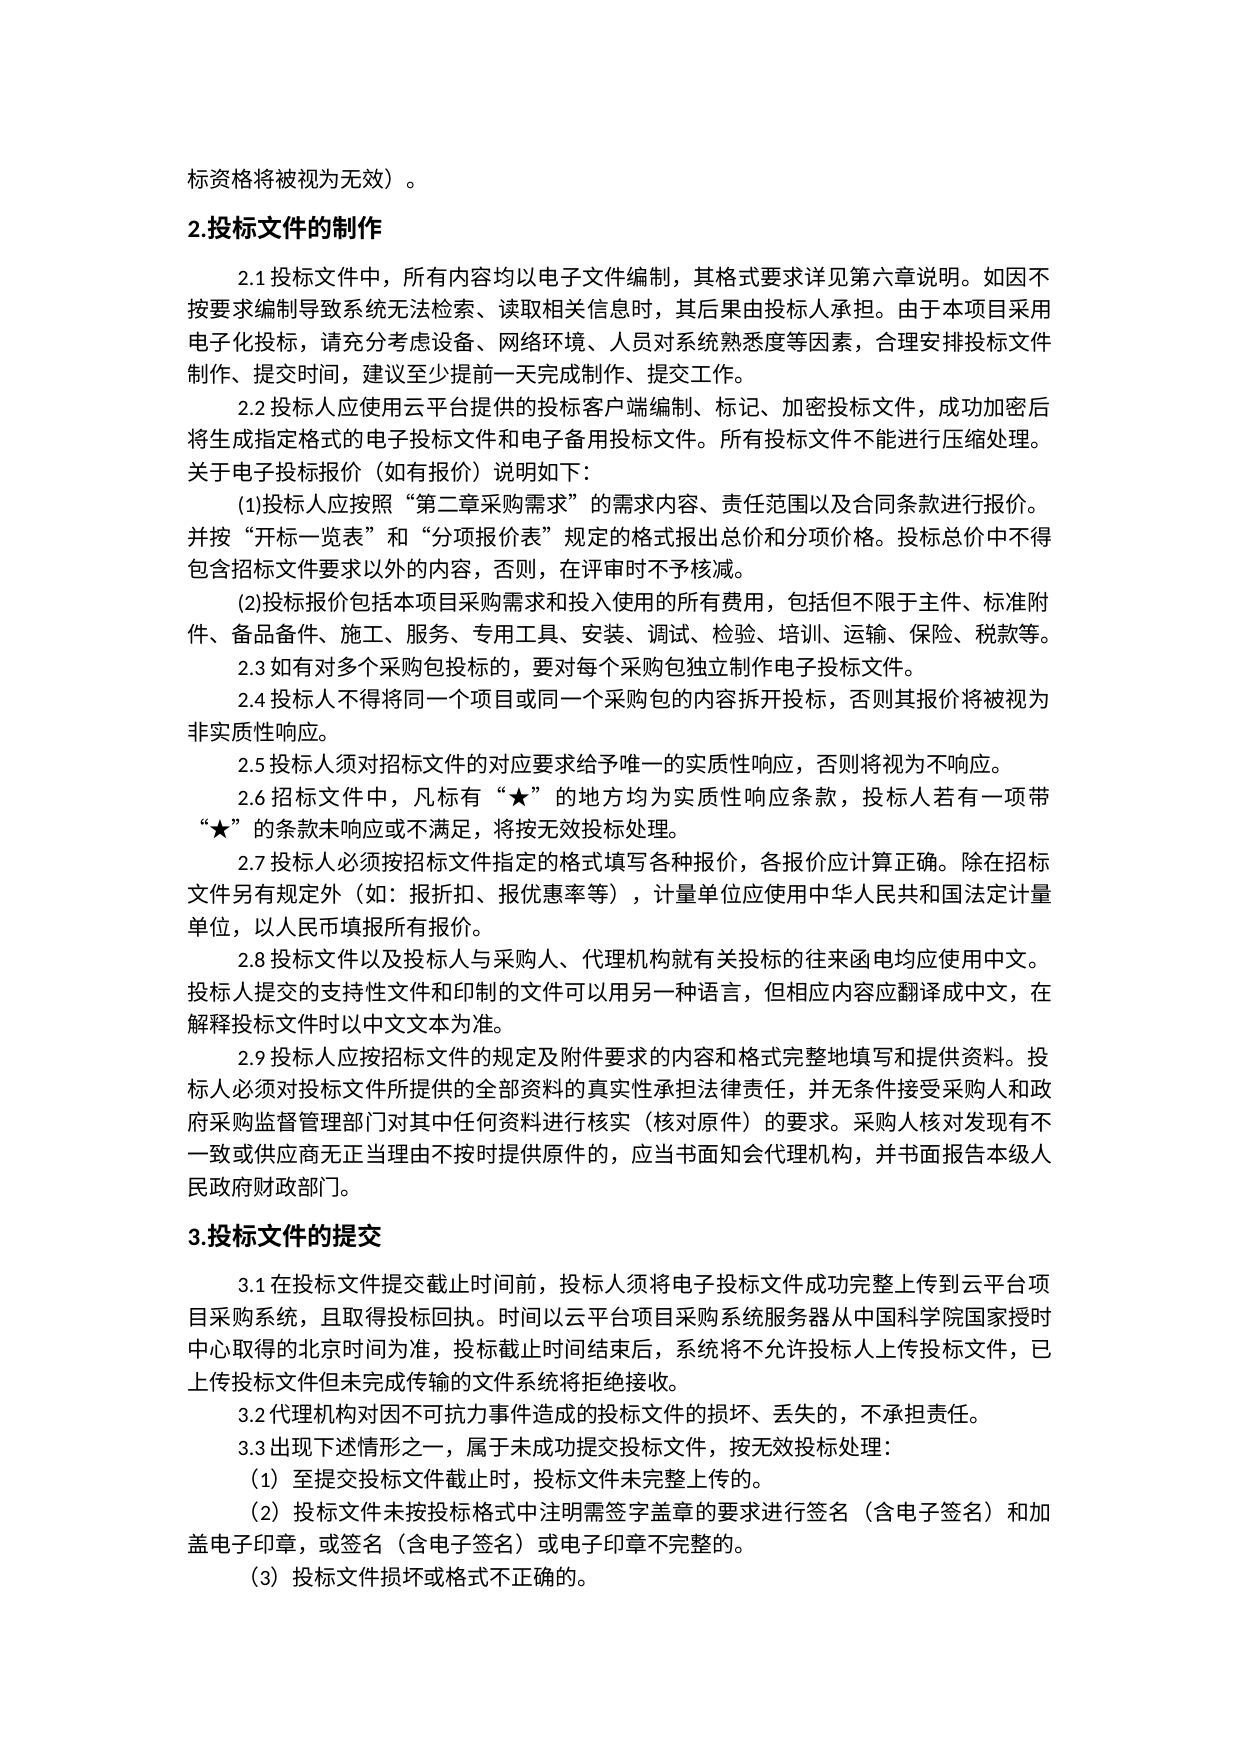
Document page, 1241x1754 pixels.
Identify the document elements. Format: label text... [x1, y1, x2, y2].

text 3.2代理机构对因不可抗力事件造成的投标文件的损坏、丢失的，不承担责任。 [187, 1397, 1053, 1429]
text 3.1在投标文件提交截止时间前，投标人须将电子投标文件成功完整上传到云平台项目采购系统，且取得投标回执。时间以云平台项目采购系统服务器从中国科学院国家授时中心取得的北京时间为准，投标截止时间结束后，系统将不允许投标人上传投标文件，已上传投标文件但未完成传输的文件系统将拒绝接收。 [187, 1267, 1053, 1397]
text （1）至提交投标文件截止时，投标文件未完整上传的。 [187, 1462, 1053, 1494]
text 2.4投标人不得将同一个项目或同一个采购包的内容拆开投标，否则其报价将被视为非实质性响应。 [187, 682, 1053, 747]
text （2）投标文件未按投标格式中注明需签字盖章的要求进行签名（含电子签名）和加盖电子印章，或签名（含电子签名）或电子印章不完整的。 [187, 1494, 1053, 1559]
text 3.投标文件的提交 [187, 1202, 1053, 1267]
text 2.2投标人应使用云平台提供的投标客户端编制、标记、加密投标文件，成功加密后将生成指定格式的电子投标文件和电子备用投标文件。所有投标文件不能进行压缩处理。关于电子投标报价（如有报价）说明如下： [187, 389, 1053, 487]
text （3）投标文件损坏或格式不正确的。 [187, 1559, 1053, 1592]
text 2.投标文件的制作 [187, 194, 1053, 259]
text 3.3出现下述情形之一，属于未成功提交投标文件，按无效投标处理： [187, 1429, 1053, 1462]
text 2.8投标文件以及投标人与采购人、代理机构就有关投标的往来函电均应使用中文。投标人提交的支持性文件和印制的文件可以用另一种语言，但相应内容应翻译成中文，在解释投标文件时以中文文本为准。 [187, 942, 1053, 1039]
text 2.3 如有对多个采购包投标的，要对每个采购包独立制作电子投标文件。 [187, 649, 1053, 682]
text 2.6招标文件中，凡标有“★”的地方均为实质性响应条款，投标人若有一项带“★”的条款未响应或不满足，将按无效投标处理。 [187, 779, 1053, 844]
text 2.1投标文件中，所有内容均以电子文件编制，其格式要求详见第六章说明。如因不按要求编制导致系统无法检索、读取相关信息时，其后果由投标人承担。由于本项目采用电子化投标，请充分考虑设备、网络环境、人员对系统熟悉度等因素，合理安排投标文件制作、提交时间，建议至少提前一天完成制作、提交工作。 [187, 259, 1053, 389]
text (2)投标报价包括本项目采购需求和投入使用的所有费用，包括但不限于主件、标准附件、备品备件、施工、服务、专用工具、安装、调试、检验、培训、运输、保险、税款等。 [187, 584, 1053, 649]
text (1)投标人应按照“第二章采购需求”的需求内容、责任范围以及合同条款进行报价。并按“开标一览表”和“分项报价表”规定的格式报出总价和分项价格。投标总价中不得包含招标文件要求以外的内容，否则，在评审时不予核减。 [187, 487, 1053, 584]
text 2.5投标人须对招标文件的对应要求给予唯一的实质性响应，否则将视为不响应。 [187, 747, 1053, 779]
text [187, 162, 1053, 194]
text 2.9投标人应按招标文件的规定及附件要求的内容和格式完整地填写和提供资料。投标人必须对投标文件所提供的全部资料的真实性承担法律责任，并无条件接受采购人和政府采购监督管理部门对其中任何资料进行核实（核对原件）的要求。采购人核对发现有不一致或供应商无正当理由不按时提供原件的，应当书面知会代理机构，并书面报告本级人民政府财政部门。 [187, 1039, 1053, 1202]
text 2.7投标人必须按招标文件指定的格式填写各种报价，各报价应计算正确。除在招标文件另有规定外（如：报折扣、报优惠率等），计量单位应使用中华人民共和国法定计量单位，以人民币填报所有报价。 [187, 844, 1053, 942]
